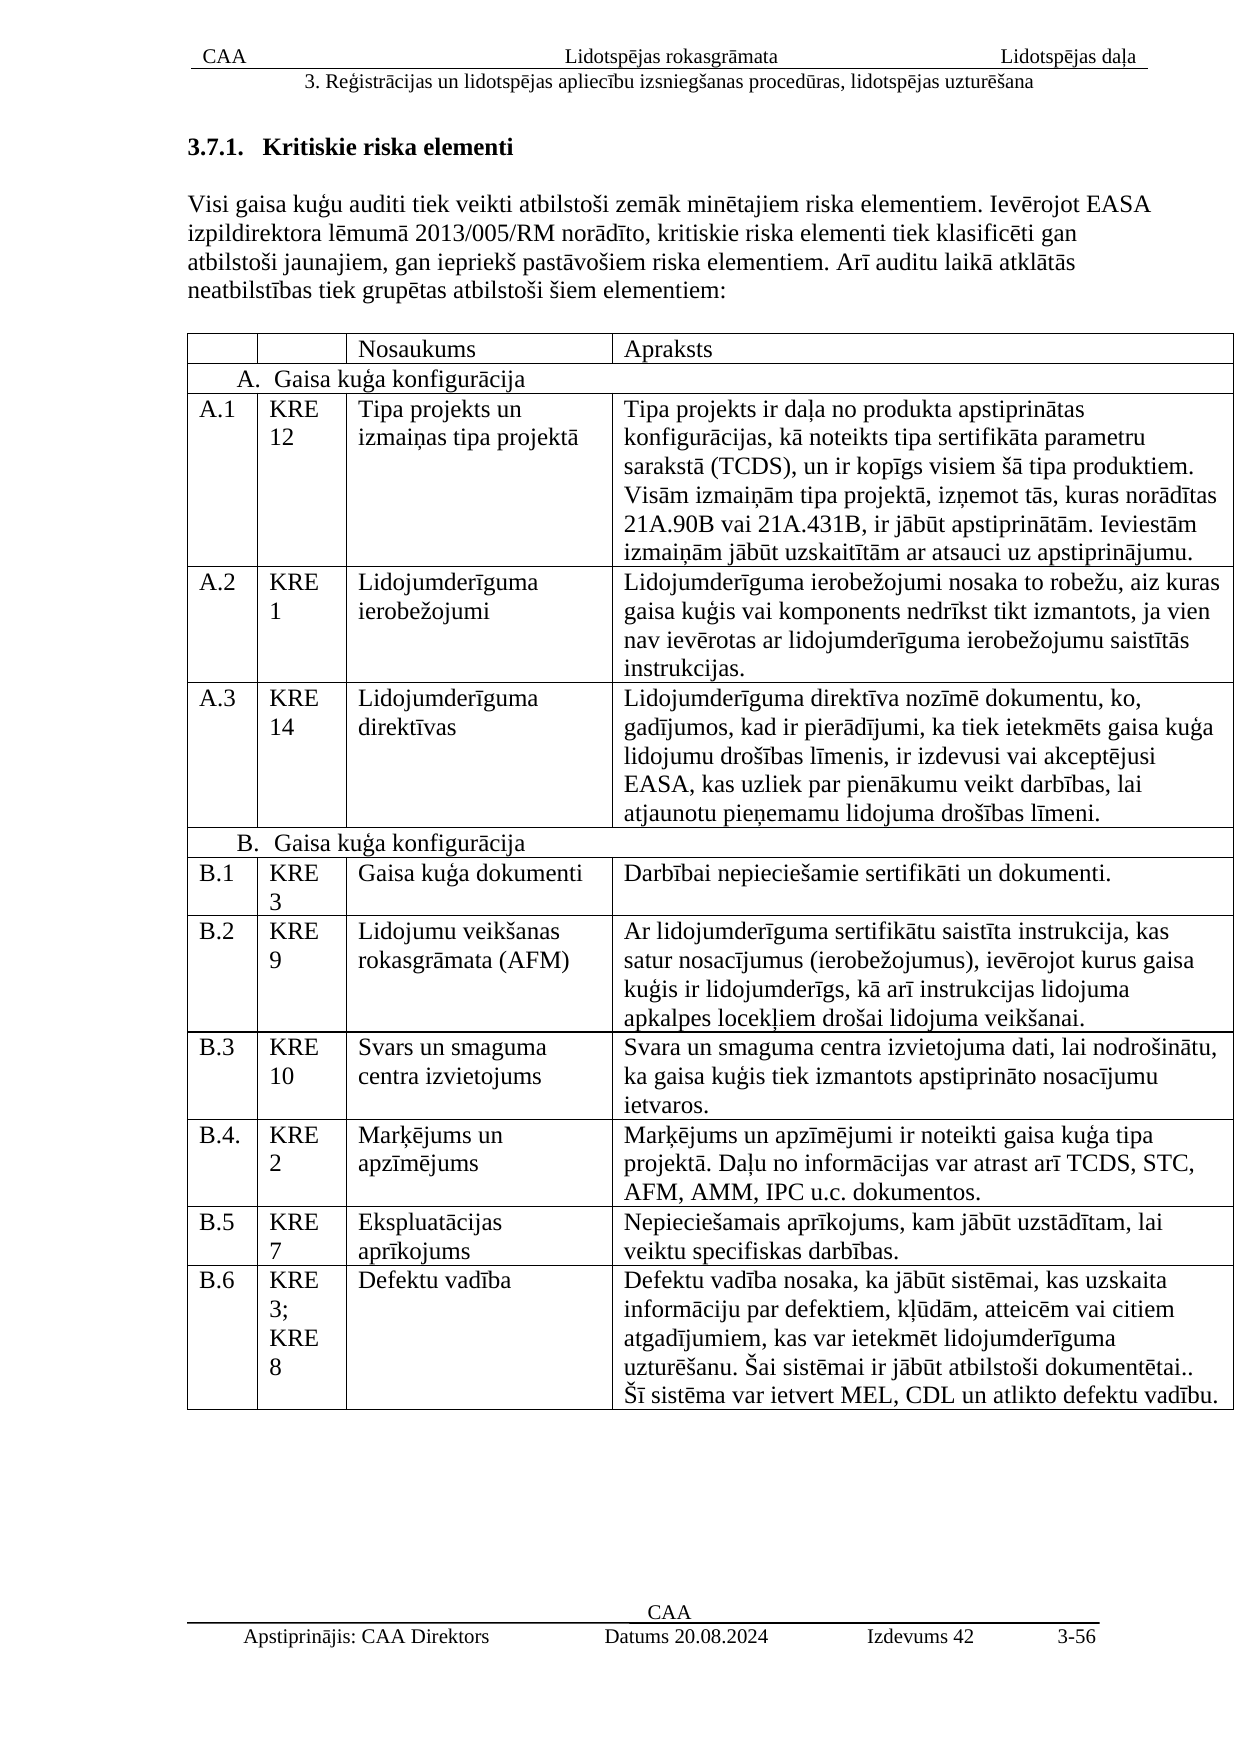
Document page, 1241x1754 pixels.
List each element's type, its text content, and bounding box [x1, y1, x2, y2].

table_cell B.1 [188, 858, 257, 915]
table_cell Darbībai nepieciešamie sertifikāti un dokumenti. [613, 858, 1233, 915]
table_cell Lidojumderīguma direktīva nozīmē dokumentu, ko, gadījumos, kad ir pierādījumi, ka tiek ietekmēts gaisa kuģa lidojumu drošības līmenis, ir izdevusi vai akceptējusi EASA, kas uzliek par pienākumu veikt darbības, lai atjaunotu pieņemamu lidojuma drošības līmeni. [613, 683, 1233, 827]
table_cell Tipa projekts ir daļa no produkta apstiprinātas konfigurācijas, kā noteikts tipa sertifikāta parametru sarakstā (TCDS), un ir kopīgs visiem šā tipa produktiem. Visām izmaiņām tipa projektā, izņemot tās, kuras norādītas 21A.90B vai 21A.431B, ir jābūt apstiprinātām. Ieviestām izmaiņām jābūt uzskaitītām ar atsauci uz apstiprinājumu. [613, 394, 1233, 566]
table_header Nosaukums [347, 334, 612, 363]
text Visi gaisa kuģu auditi tiek veikti atbilstoši zemāk minētajiem riska elementiem. Ievērojot EASA izpildirektora lēmumā 2013/005/RM norādīto, kritiskie riska elementi tiek klasificēti gan atbilstoši jaunajiem, gan iepriekš pastāvošiem riska elementiem. Arī auditu laikā atklātās neatbilstības tiek grupētas atbilstoši šiem elementiem: [187, 189, 1152, 304]
table_cell A.1 [188, 394, 257, 566]
table_cell A.2 [188, 567, 257, 682]
table_cell Gaisa kuģa dokumenti [347, 858, 612, 915]
table_cell Tipa projekts un izmaiņas tipa projektā [347, 394, 612, 566]
table_header [188, 334, 257, 363]
table_cell Lidojumderīguma ierobežojumi nosaka to robežu, aiz kuras gaisa kuģis vai komponents nedrīkst tikt izmantots, ja vien nav ievērotas ar lidojumderīguma ierobežojumu saistītās instrukcijas. [613, 567, 1233, 682]
table_cell B.5 [188, 1207, 257, 1264]
table_cell Gaisa kuģa konfigurācija [188, 828, 1233, 857]
table_header [258, 334, 346, 363]
table_cell Ar lidojumderīguma sertifikātu saistīta instrukcija, kas satur nosacījumus (ierobežojumus), ievērojot kurus gaisa kuģis ir lidojumderīgs, kā arī instrukcijas lidojuma apkalpes locekļiem drošai lidojuma veikšanai. [613, 916, 1233, 1031]
table_cell Lidojumderīguma ierobežojumi [347, 567, 612, 682]
table_cell Marķējums un apzīmējumi ir noteikti gaisa kuģa tipa projektā. Daļu no informācijas var atrast arī TCDS, STC, AFM, AMM, IPC u.c. dokumentos. [613, 1120, 1233, 1206]
table_cell KRE 2 [258, 1120, 346, 1206]
table_cell KRE 9 [258, 916, 346, 1031]
list Kritiskie riska elementi [187, 132, 1152, 161]
table_cell KRE 3; KRE 8 [258, 1266, 346, 1409]
table_cell Svara un smaguma centra izvietojuma dati, lai nodrošinātu, ka gaisa kuģis tiek izmantots apstiprināto nosacījumu ietvaros. [613, 1033, 1233, 1119]
table_cell Lidojumderīguma direktīvas [347, 683, 612, 827]
table_cell KRE 3 [258, 858, 346, 915]
table_cell B.6 [188, 1266, 257, 1409]
table_cell A.3 [188, 683, 257, 827]
table_cell Lidojumu veikšanas rokasgrāmata (AFM) [347, 916, 612, 1031]
table_cell KRE 1 [258, 567, 346, 682]
table_cell Svars un smaguma centra izvietojums [347, 1033, 612, 1119]
table_cell Nepieciešamais aprīkojums, kam jābūt uzstādītam, lai veiktu specifiskas darbības. [613, 1207, 1233, 1264]
table_cell Gaisa kuģa konfigurācija [188, 364, 1233, 393]
table_cell B.2 [188, 916, 257, 1031]
table_cell Defektu vadība [347, 1266, 612, 1409]
table_header Apraksts [613, 334, 1233, 363]
table_cell Defektu vadība nosaka, ka jābūt sistēmai, kas uzskaita informāciju par defektiem, kļūdām, atteicēm vai citiem atgadījumiem, kas var ietekmēt lidojumderīguma uzturēšanu. Šai sistēmai ir jābūt atbilstoši dokumentētai.. Šī sistēma var ietvert MEL, CDL un atlikto defektu vadību. [613, 1266, 1233, 1409]
table_cell KRE 14 [258, 683, 346, 827]
table_cell B.4. [188, 1120, 257, 1206]
table_cell KRE 10 [258, 1033, 346, 1119]
table_cell Marķējums un apzīmējums [347, 1120, 612, 1206]
table_cell B.3 [188, 1033, 257, 1119]
table_cell Ekspluatācijas aprīkojums [347, 1207, 612, 1264]
table_cell KRE 7 [258, 1207, 346, 1264]
table_cell KRE 12 [258, 394, 346, 566]
